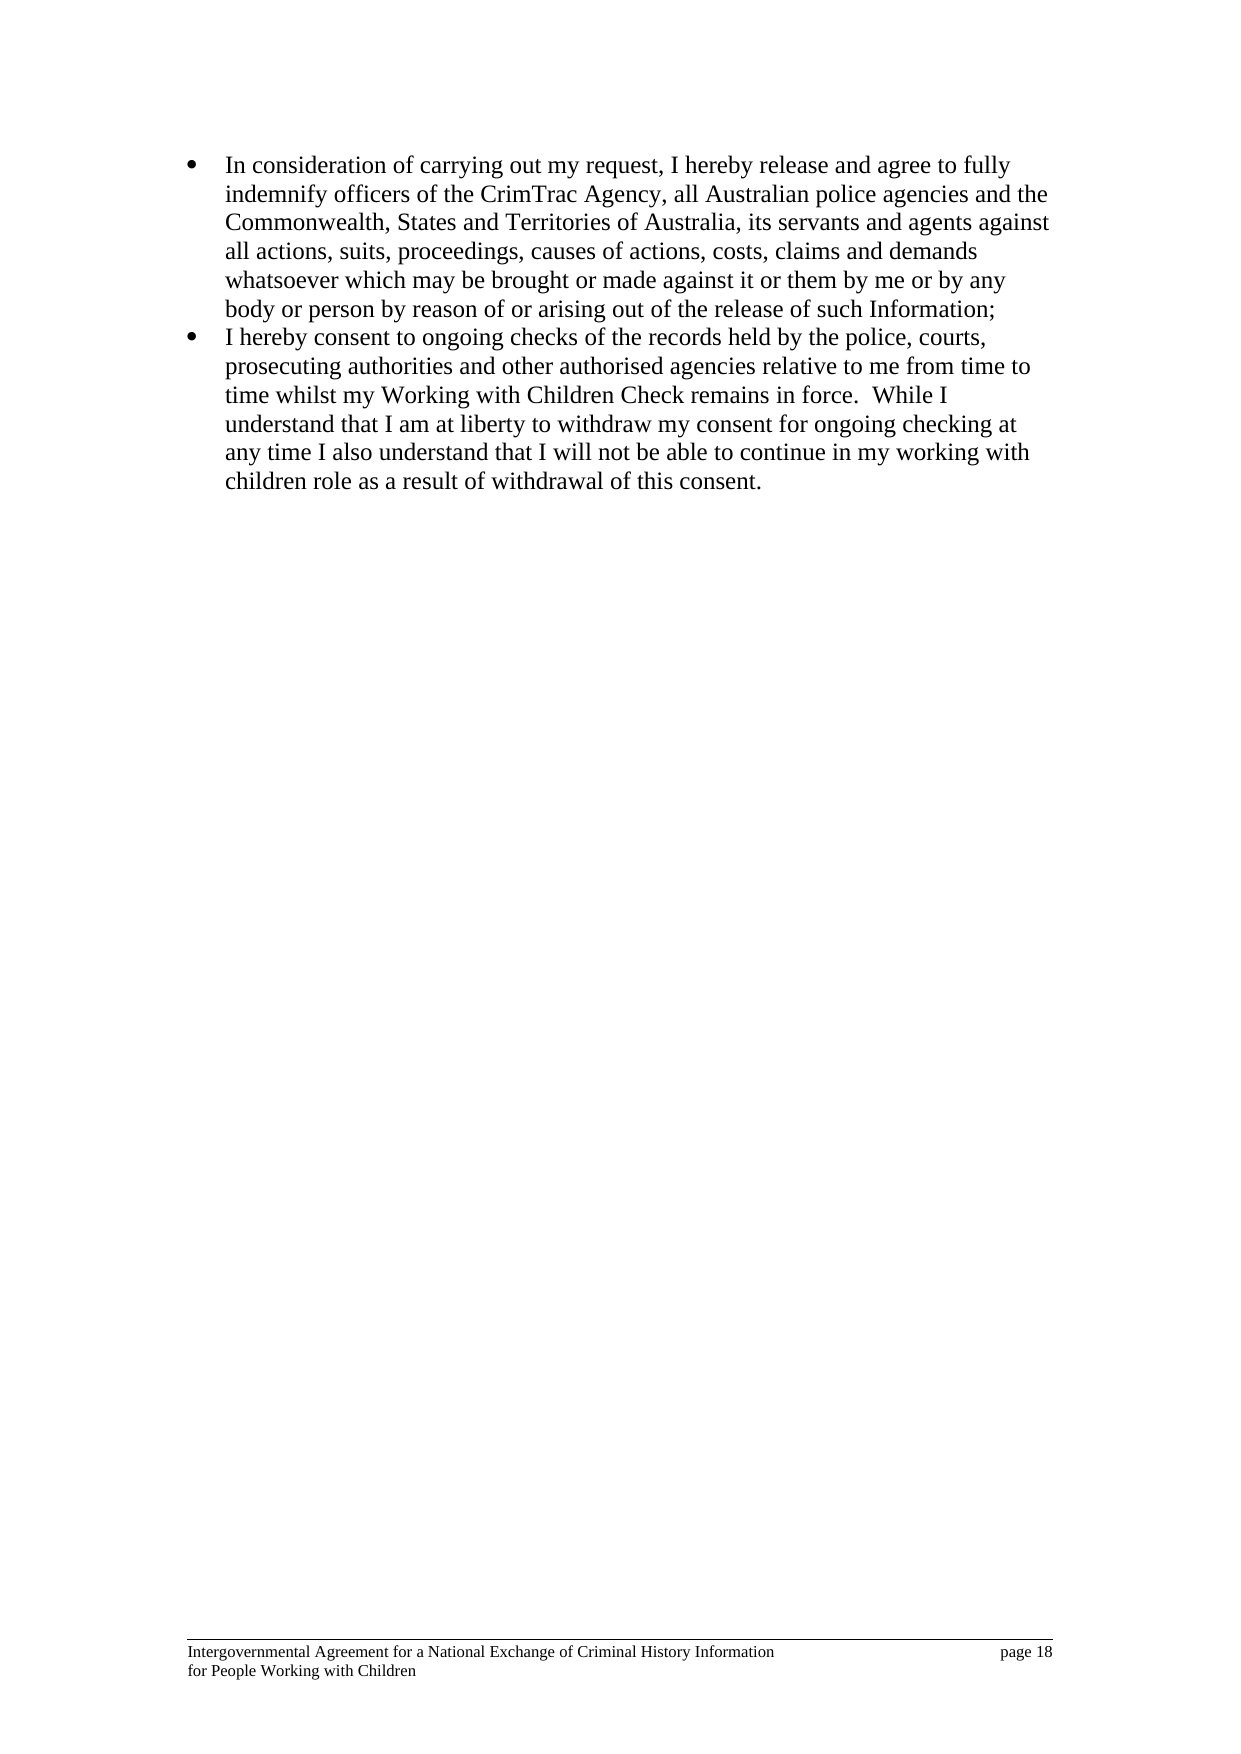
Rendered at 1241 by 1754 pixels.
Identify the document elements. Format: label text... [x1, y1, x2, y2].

list In consideration of carrying out my request, I hereby release and agree to fully indemnify officers of the CrimTrac Agency, all Australian police agencies and the Commonwealth, States and Territories of Australia, its servants and agents against all actions, suits, proceedings, causes of actions, costs, claims and demands whatsoever which may be brought or made against it or them by me or by any body or person by reason of or arising out of the release of such Information; [187, 150, 1050, 322]
list I hereby consent to ongoing checks of the records held by the police, courts, prosecuting authorities and other authorised agencies relative to me from time to time whilst my Working with Children Check remains in force. While I understand that I am at liberty to withdraw my consent for ongoing checking at any time I also understand that I will not be able to continue in my working with children role as a result of withdrawal of this consent. [187, 322, 1050, 495]
